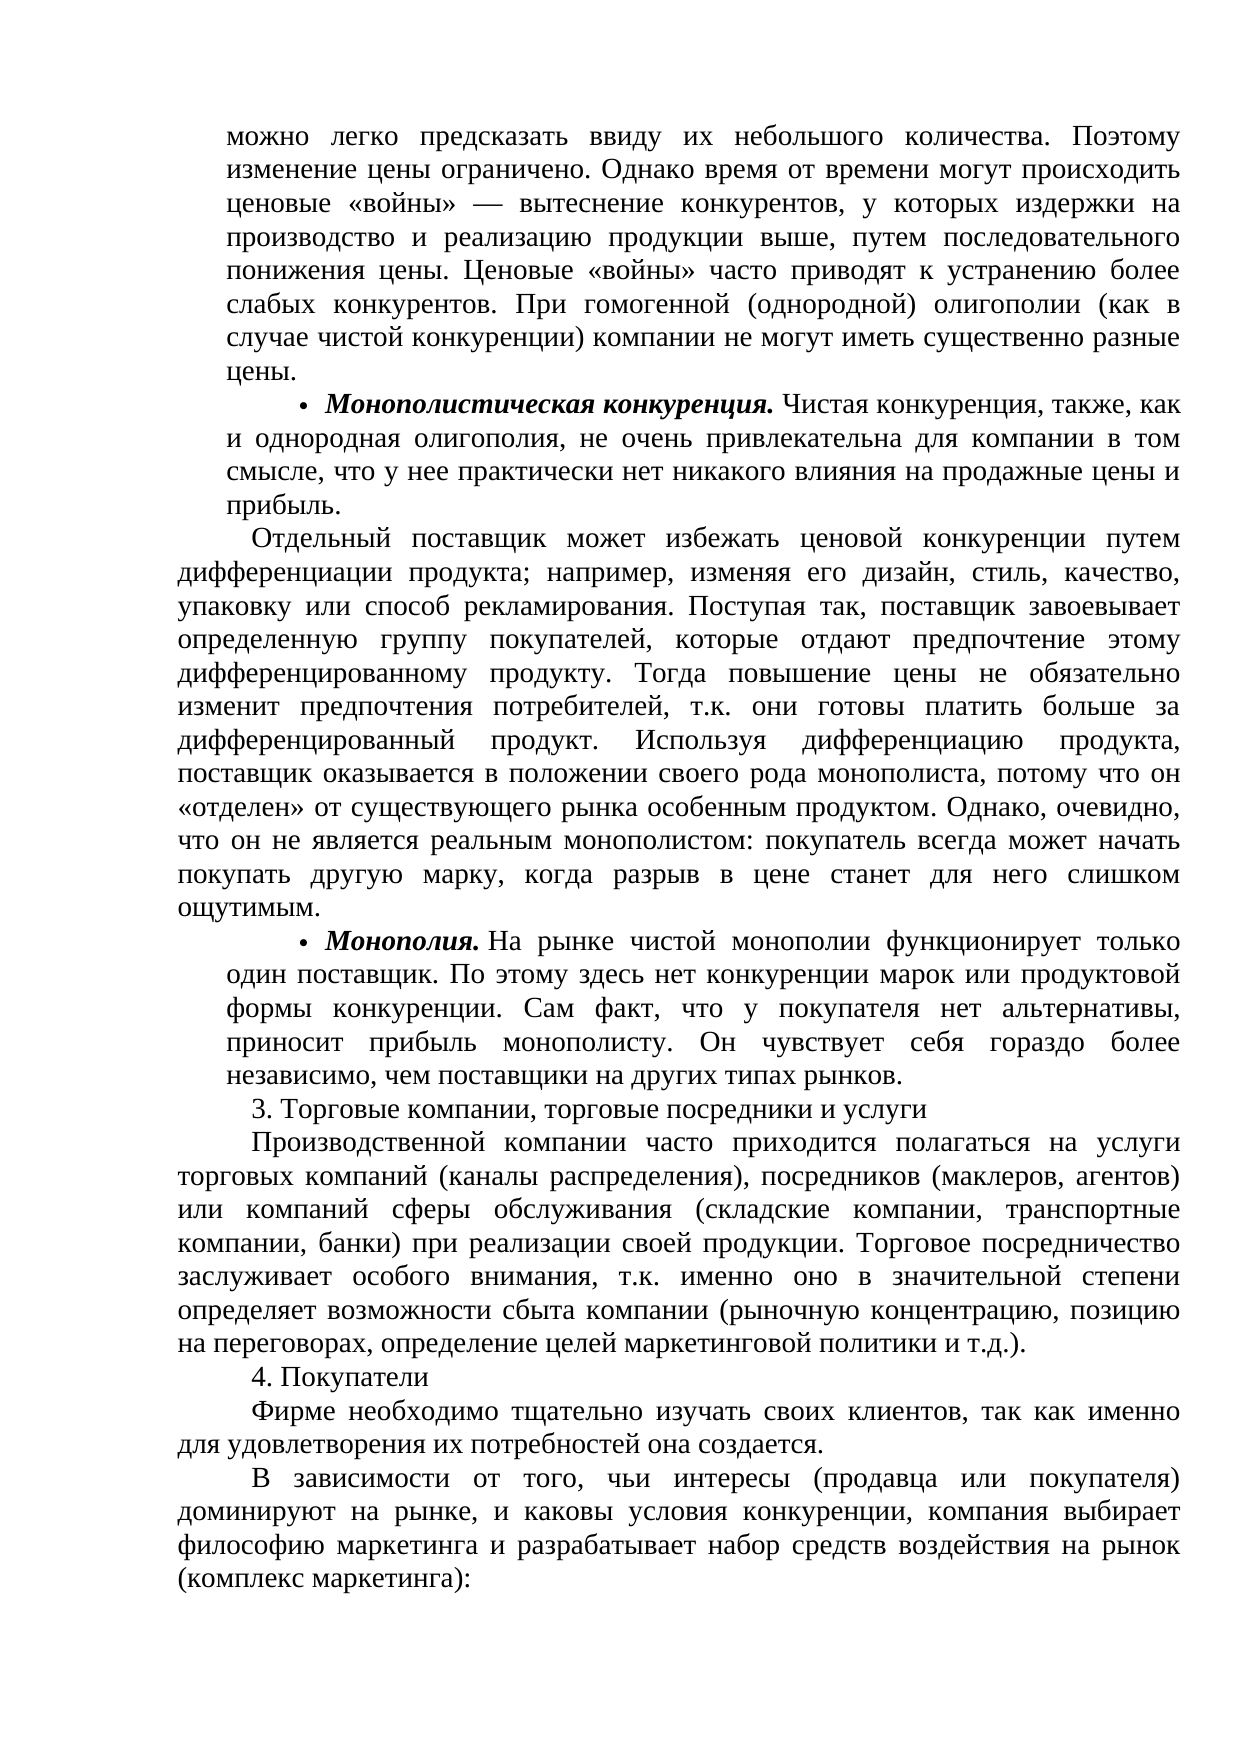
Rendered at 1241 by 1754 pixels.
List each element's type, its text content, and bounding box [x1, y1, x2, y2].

list Монополия. На рынке чистой монополии функционирует только один поставщик. По этому здесь нет конкуренции марок или продуктовой формы конкуренции. Сам факт, что у покупателя нет альтернативы, приносит прибыль монополисту. Он чувствует себя гораздо более независимо, чем поставщики на других типах рынков. [226, 923, 1181, 1091]
text В зависимости от того, чьи интересы (продавца или покупателя) доминируют на рынке, и каковы условия конкуренции, компания выбирает философию маркетинга и разрабатывает набор средств воздействия на рынок (комплекс маркетинга): [177, 1460, 1181, 1594]
list Монополистическая конкуренция. Чистая конкуренция, также, как и однородная олигополия, не очень привлекательна для компании в том смысле, что у нее практически нет никакого влияния на продажные цены и прибыль. [226, 386, 1181, 521]
text Отдельный поставщик может избежать ценовой конкуренции путем дифференциации продукта; например, изменяя его дизайн, стиль, качество, упаковку или способ рекламирования. Поступая так, поставщик завоевывает определенную группу покупателей, которые отдают предпочтение этому дифференцированному продукту. Тогда повышение цены не обязательно изменит предпочтения потребителей, т.к. они готовы платить больше за дифференцированный продукт. Используя дифференциацию продукта, поставщик оказывается в положении своего рода монополиста, потому что он «отделен» от существующего рынка особенным продуктом. Однако, очевидно, что он не является реальным монополистом: покупатель всегда может начать покупать другую марку, когда разрыв в цене станет для него слишком ощутимым. [177, 521, 1181, 923]
text Производственной компании часто приходится полагаться на услуги торговых компаний (каналы распределения), посредников (маклеров, агентов) или компаний сферы обслуживания (складские компании, транспортные компании, банки) при реализации своей продукции. Торговое посредничество заслуживает особого внимания, т.к. именно оно в значительной степени определяет возможности сбыта компании (рыночную концентрацию, позицию на переговорах, определение целей маркетинговой политики и т.д.). [177, 1124, 1181, 1359]
text Фирме необходимо тщательно изучать своих клиентов, так как именно для удовлетворения их потребностей она создается. [177, 1393, 1181, 1460]
subtitle 3. Торговые компании, торговые посредники и услуги [177, 1091, 1181, 1124]
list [226, 118, 1181, 386]
subtitle 4. Покупатели [177, 1359, 1181, 1393]
